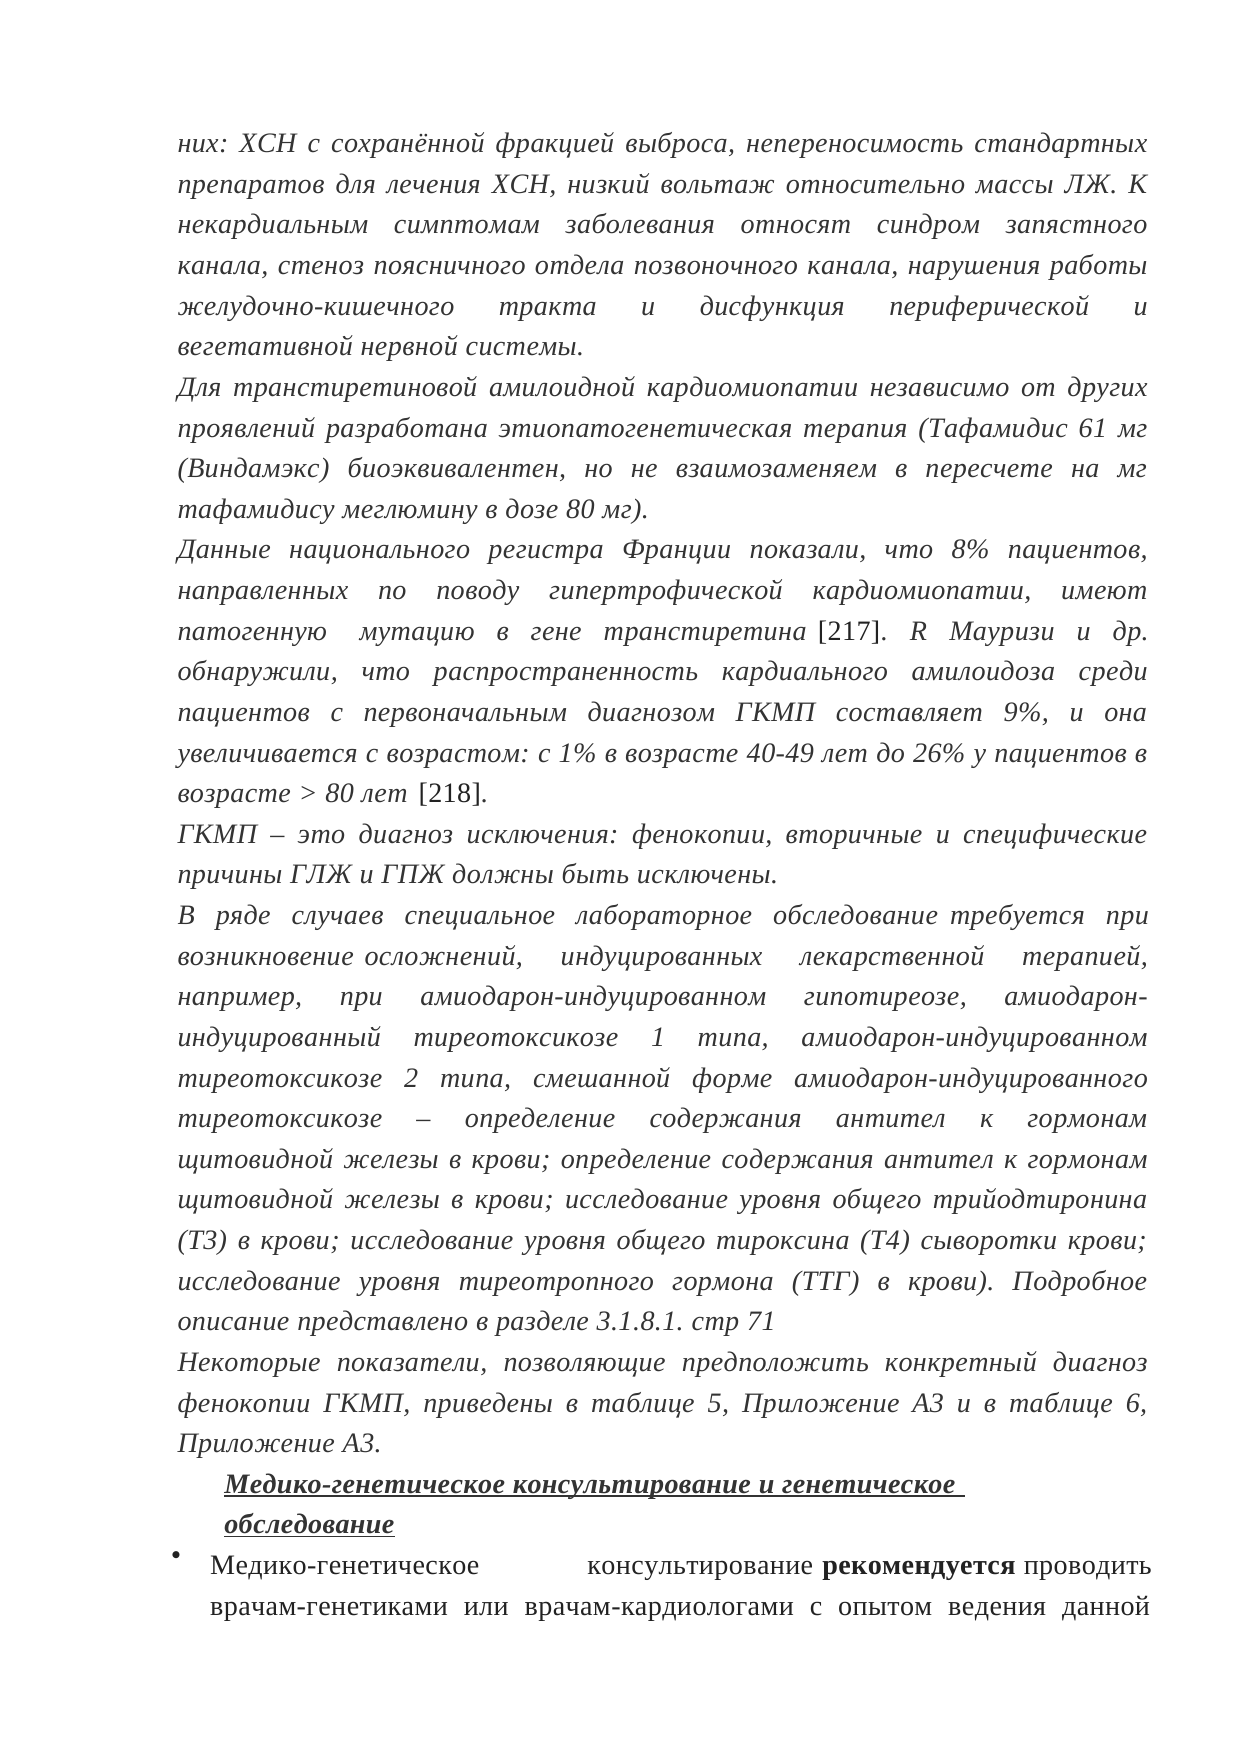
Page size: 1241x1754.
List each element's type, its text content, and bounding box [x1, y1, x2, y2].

text ГКМП – это диагноз исключения: фенокопии, вторичные и специфические причины ГЛЖ и ГПЖ должны быть исключены. [177, 809, 1152, 890]
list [172, 1540, 1152, 1621]
text Данные национального регистра Франции показали, что 8% пациентов, направленных по поводу гипертрофической кардиомиопатии, имеют патогенную мутацию в гене транстиретина [217]. R Мауризи и др. обнаружили, что распространенность кардиального амилоидоза среди пациентов с первоначальным диагнозом ГКМП составляет 9%, и она увеличивается с возрастом: с 1% в возрасте 40-49 лет до 26% у пациентов в возрасте > 80 лет [218]. [177, 524, 1152, 809]
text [177, 118, 1152, 362]
text Некоторые показатели, позволяющие предположить конкретный диагноз фенокопии ГКМП, приведены в таблице 5, Приложение А3 и в таблице 6, Приложение А3. [177, 1337, 1152, 1459]
text Для транстиретиновой амилоидной кардиомиопатии независимо от других проявлений разработана этиопатогенетическая терапия (Тафамидис 61 мг (Виндамэкс) биоэквивалентен, но не взаимозаменяем в пересчете на мг тафамидису меглюмину в дозе 80 мг). [177, 362, 1152, 524]
text Медико-генетическое консультирование и генетическое обследование [224, 1459, 1105, 1540]
text В ряде случаев специальное лабораторное обследование требуется при возникновение осложнений, индуцированных лекарственной терапией, например, при амиодарон-индуцированном гипотиреозе, амиодарон-индуцированный тиреотоксикозе 1 типа, амиодарон-индуцированном тиреотоксикозе 2 типа, смешанной форме амиодарон-индуцированного тиреотоксикозе – определение содержания антител к гормонам щитовидной железы в крови; определение содержания антител к гормонам щитовидной железы в крови; исследование уровня общего трийодтиронина (Т3) в крови; исследование уровня общего тироксина (Т4) сыворотки крови; исследование уровня тиреотропного гормона (ТТГ) в крови). Подробное описание представлено в разделе 3.1.8.1. стр 71 [177, 890, 1152, 1337]
